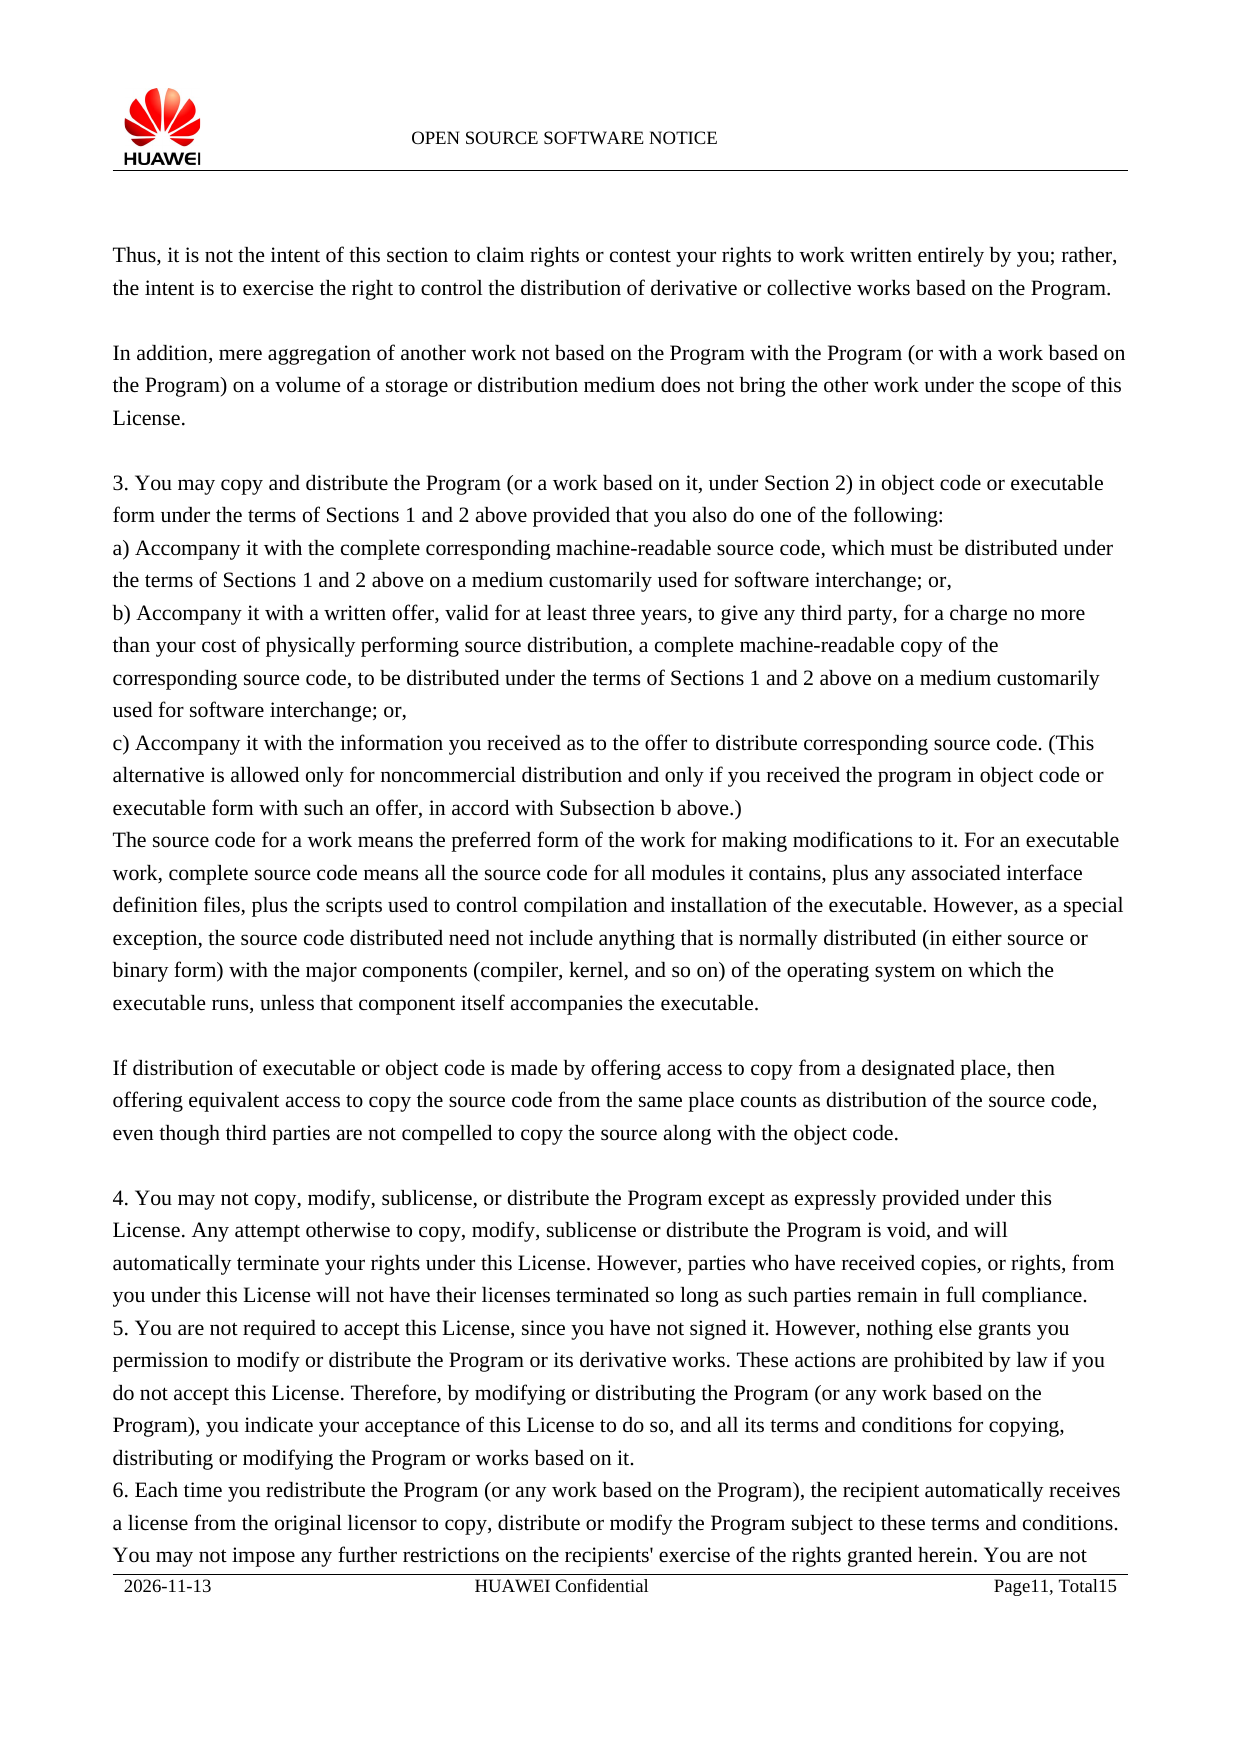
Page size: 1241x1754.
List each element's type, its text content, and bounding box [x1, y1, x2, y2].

picture [124, 88, 201, 165]
